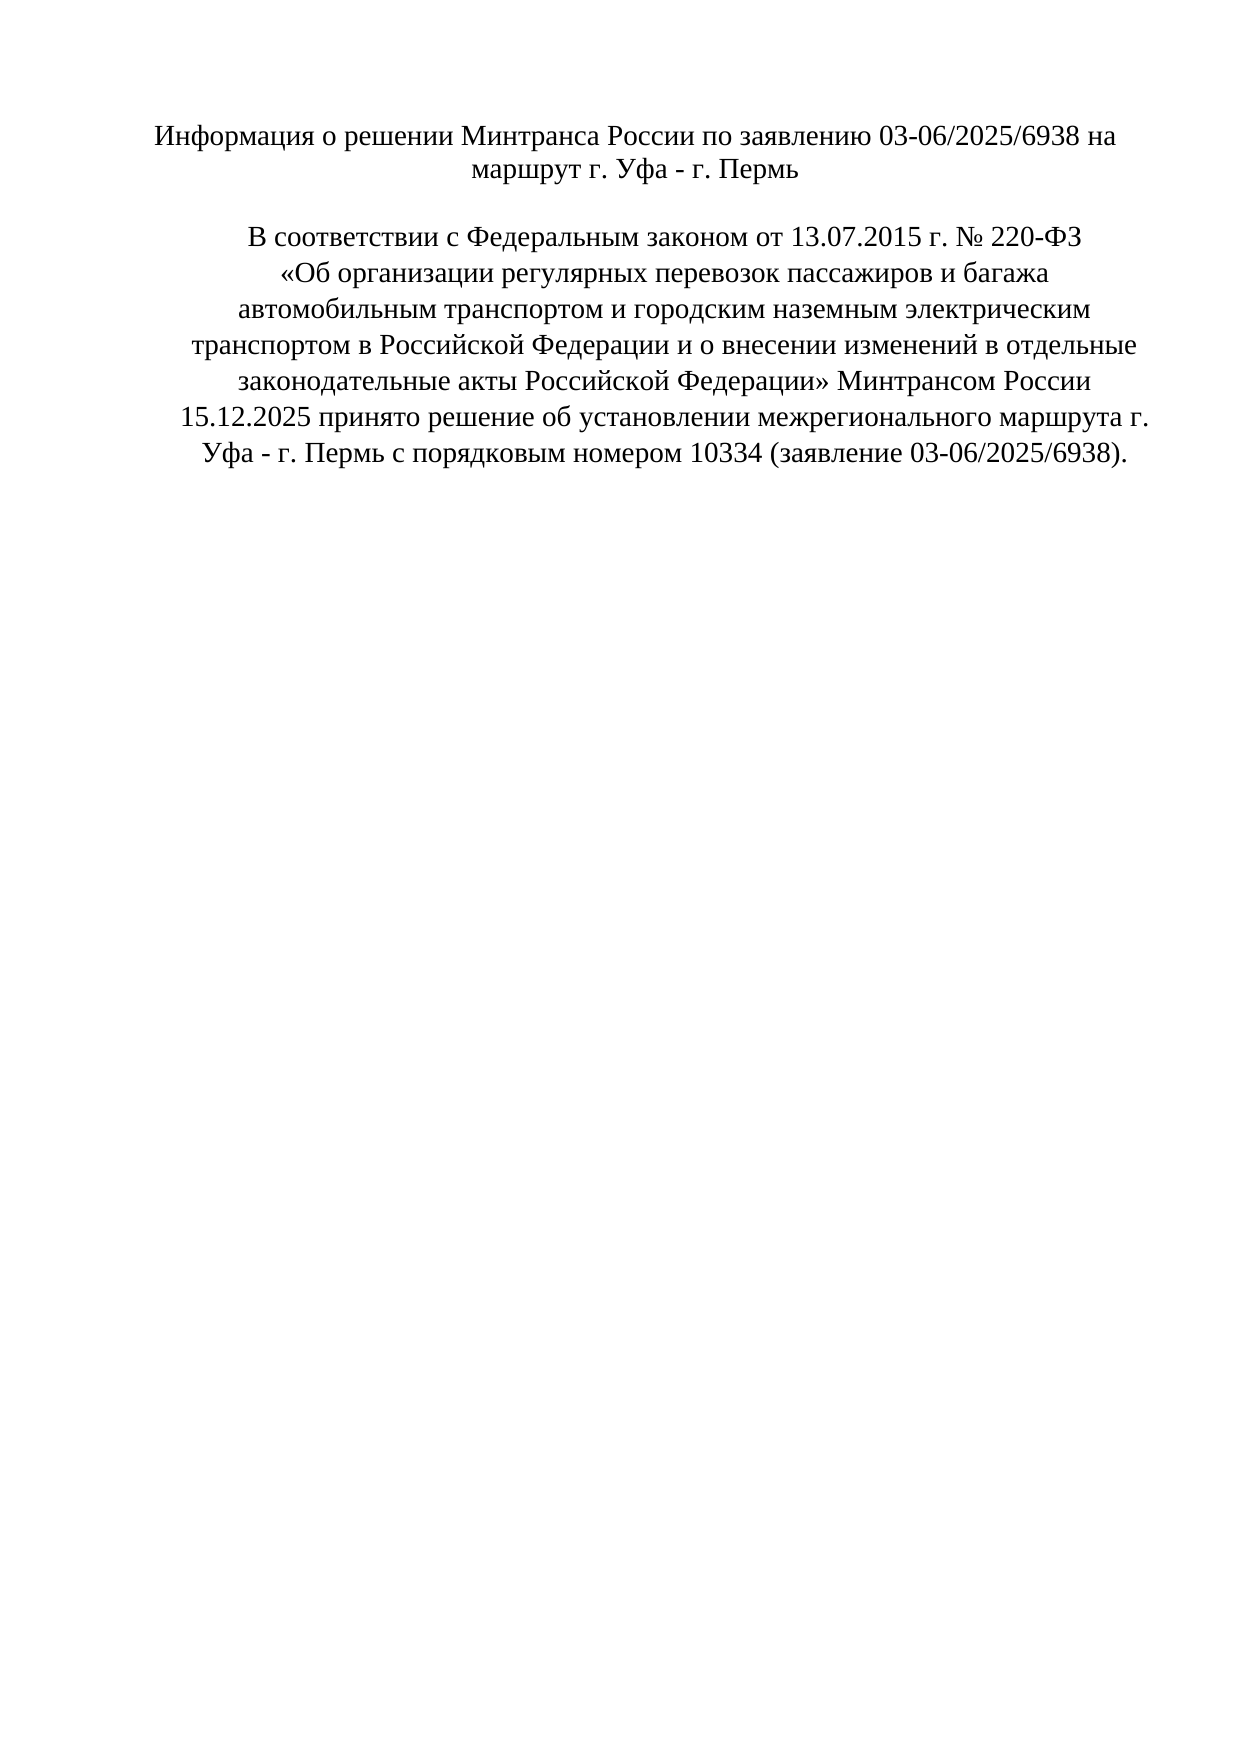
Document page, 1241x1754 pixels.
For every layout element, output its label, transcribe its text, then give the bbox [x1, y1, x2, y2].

text Информация о решении Минтранса России по заявлению 03-06/2025/6938 на маршрут г. Уфа - г. Пермь [118, 118, 1152, 185]
text В соответствии с Федеральным законом от 13.07.2015 г. № 220-ФЗ «Об организации регулярных перевозок пассажиров и багажа автомобильным транспортом и городским наземным электрическим транспортом в Российской Федерации и о внесении изменений в отдельные законодательные акты Российской Федерации» Минтрансом России 15.12.2025 принято решение об установлении межрегионального маршрута г. Уфа - г. Пермь с порядковым номером 10334 (заявление 03-06/2025/6938). [177, 219, 1152, 469]
